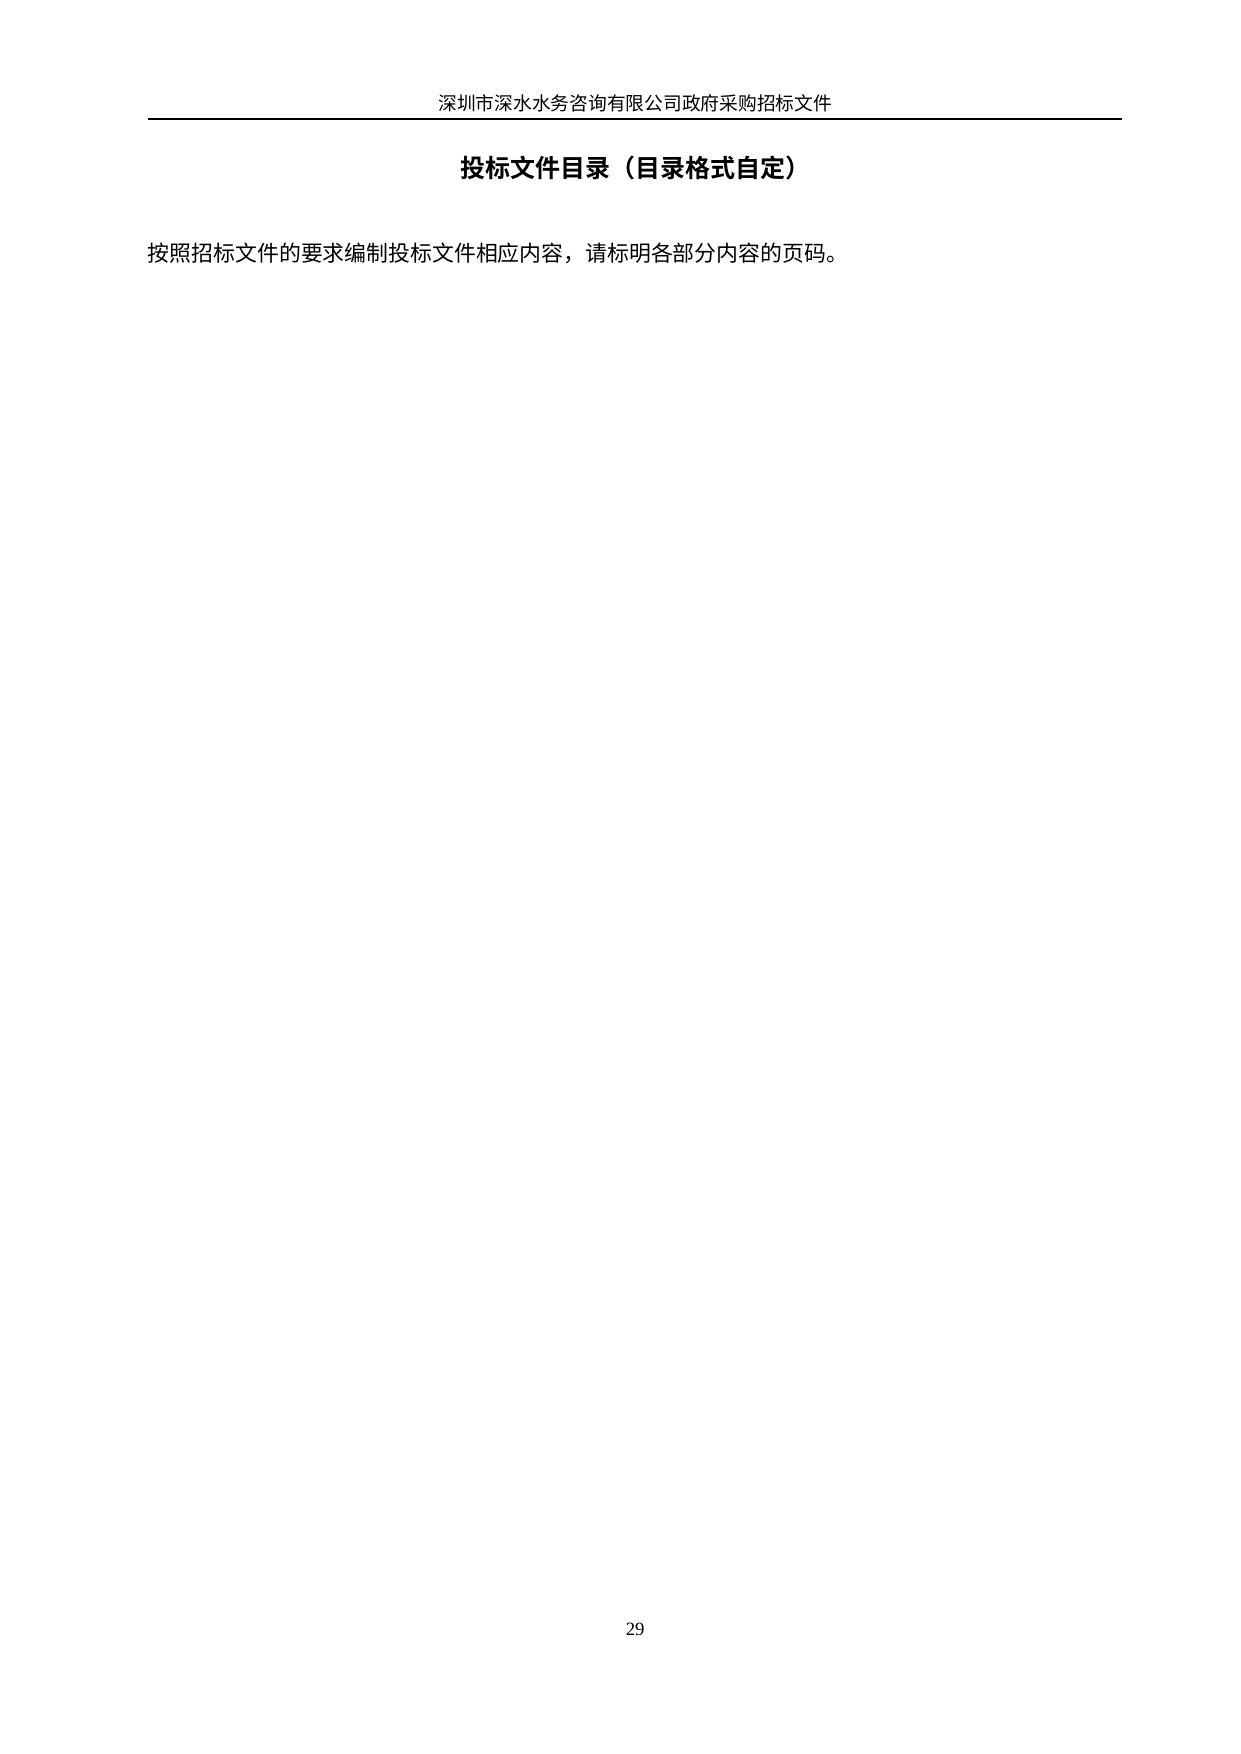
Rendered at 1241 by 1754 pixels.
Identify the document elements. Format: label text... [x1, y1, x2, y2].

text 投标文件目录（目录格式自定） [148, 149, 1122, 185]
text 按照招标文件的要求编制投标文件相应内容，请标明各部分内容的页码。 [148, 236, 1122, 267]
